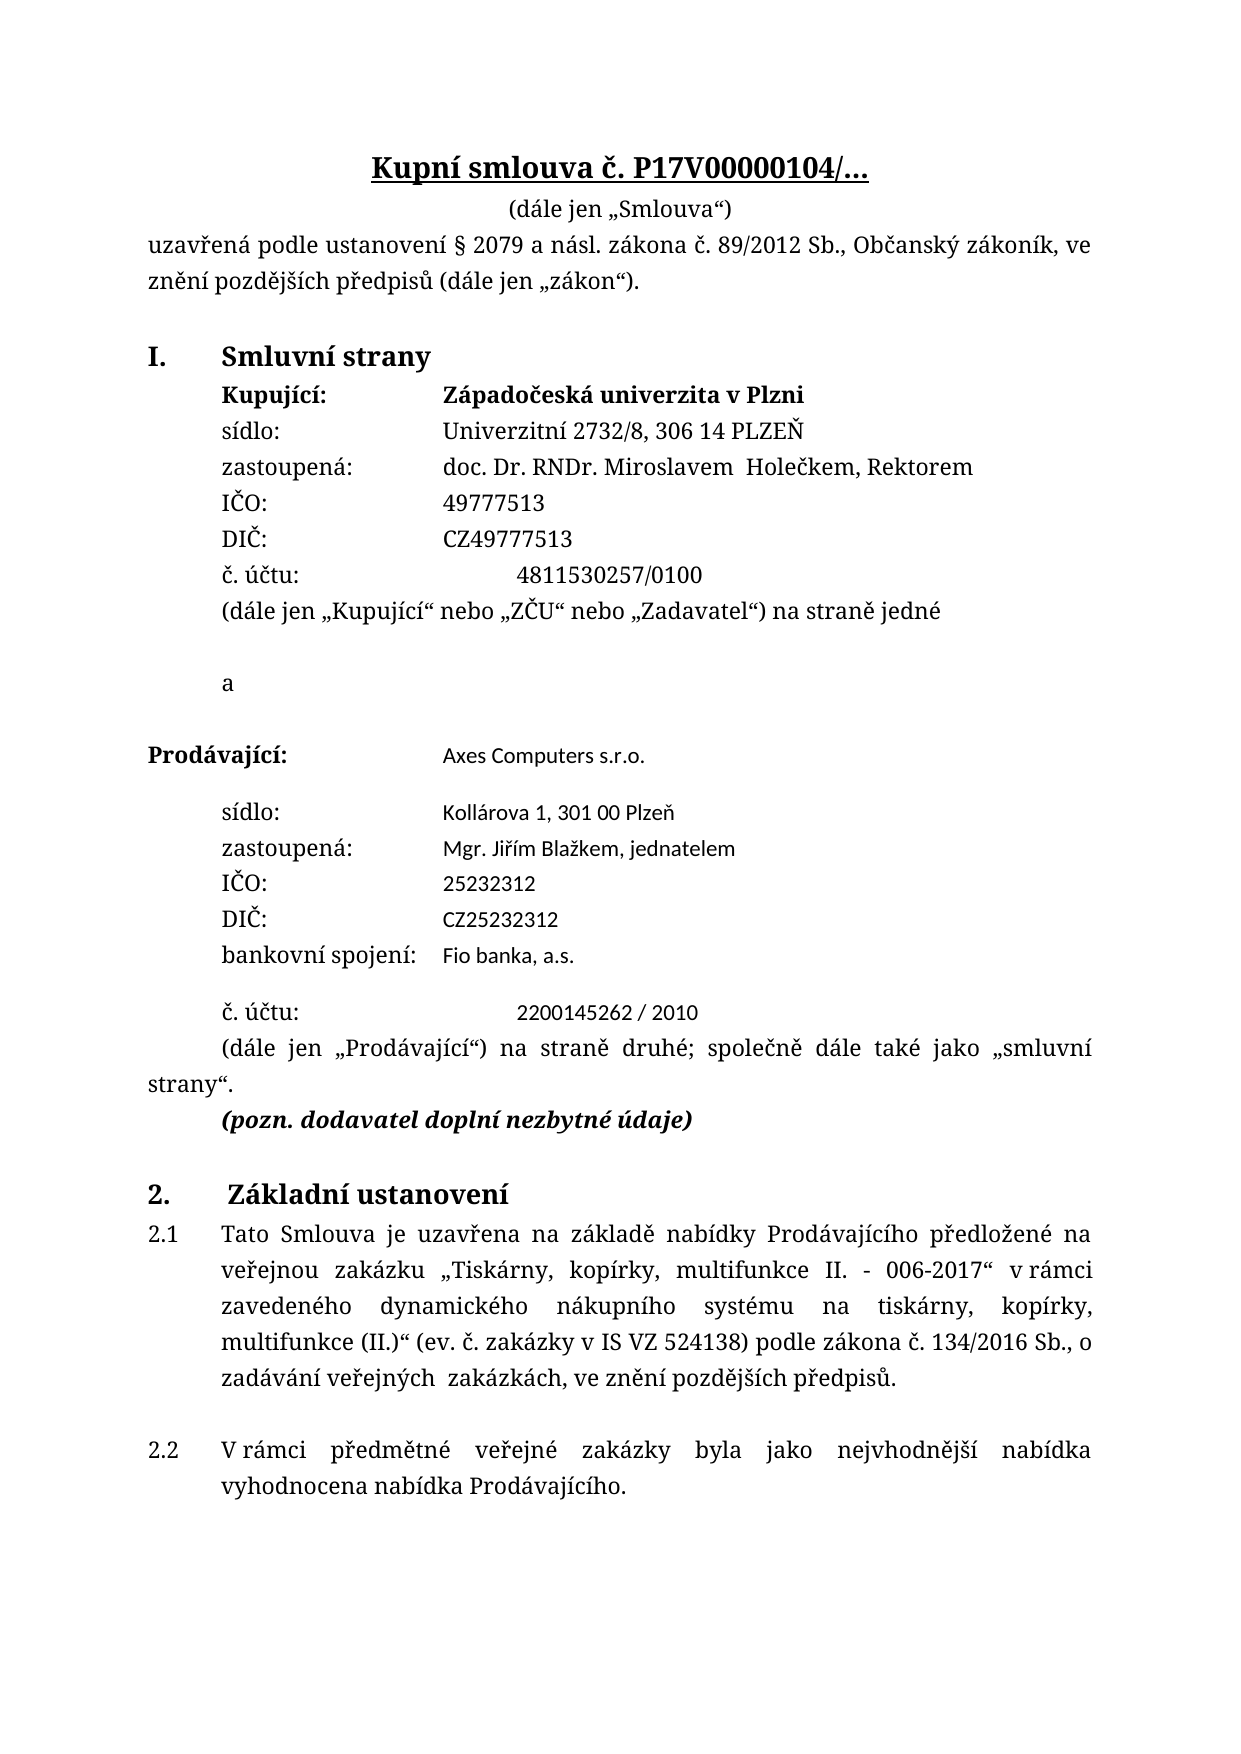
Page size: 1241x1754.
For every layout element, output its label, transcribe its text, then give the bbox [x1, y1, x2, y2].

text č. účtu: 2200145262 / 2010 [221, 996, 1093, 1027]
text DIČ: CZ49777513 [221, 523, 1093, 554]
text (dále jen „Prodávající“) na straně druhé; společně dále také jako „smluvní strany“. [148, 1032, 1093, 1099]
text 2. Základní ustanovení [148, 1176, 1093, 1213]
text DIČ: CZ25232312 [221, 903, 1093, 934]
text IČO: 25232312 [221, 867, 1093, 899]
text (dále jen „Kupující“ nebo „ZČU“ nebo „Zadavatel“) na straně jedné [221, 595, 1093, 626]
text (pozn. dodavatel doplní nezbytné údaje) [148, 1104, 1093, 1135]
text Kupující: Západočeská univerzita v Plzni [221, 379, 1093, 411]
text uzavřená podle ustanovení § 2079 a násl. zákona č. 89/2012 Sb., Občanský zákoník, ve znění pozdějších předpisů (dále jen „zákon“). [148, 229, 1093, 296]
text I. Smluvní strany [148, 337, 1093, 374]
text (dále jen „Smlouva“) [148, 193, 1093, 224]
text a [221, 667, 1093, 698]
text 2.1 Tato Smlouva je uzavřena na základě nabídky Prodávajícího předložené na veřejnou zakázku „Tiskárny, kopírky, multifunkce II. - 006-2017“ v rámci zavedeného dynamického nákupního systému na tiskárny, kopírky, multifunkce (II.)“ (ev. č. zakázky v IS VZ 524138) podle zákona č. 134/2016 Sb., o zadávání veřejných zakázkách, ve znění pozdějších předpisů. [148, 1218, 1093, 1393]
text Prodávající: Axes Computers s.r.o. [148, 739, 1093, 770]
text IČO: 49777513 [221, 487, 1093, 518]
text zastoupená: doc. Dr. RNDr. Miroslavem Holečkem, Rektorem [221, 451, 1093, 482]
text Kupní smlouva č. P17V00000104/... [148, 148, 1093, 187]
text bankovní spojení: Fio banka, a.s. [148, 939, 1093, 971]
text zastoupená: Mgr. Jiřím Blažkem, jednatelem [221, 831, 1093, 863]
text sídlo: Kollárova 1, 301 00 Plzeň [221, 796, 1093, 827]
text č. účtu: 4811530257/0100 [221, 559, 1093, 590]
text 2.2 V rámci předmětné veřejné zakázky byla jako nejvhodnější nabídka vyhodnocena nabídka Prodávajícího. [148, 1434, 1093, 1501]
text sídlo: Univerzitní 2732/8, 306 14 PLZEŇ [221, 415, 1093, 447]
